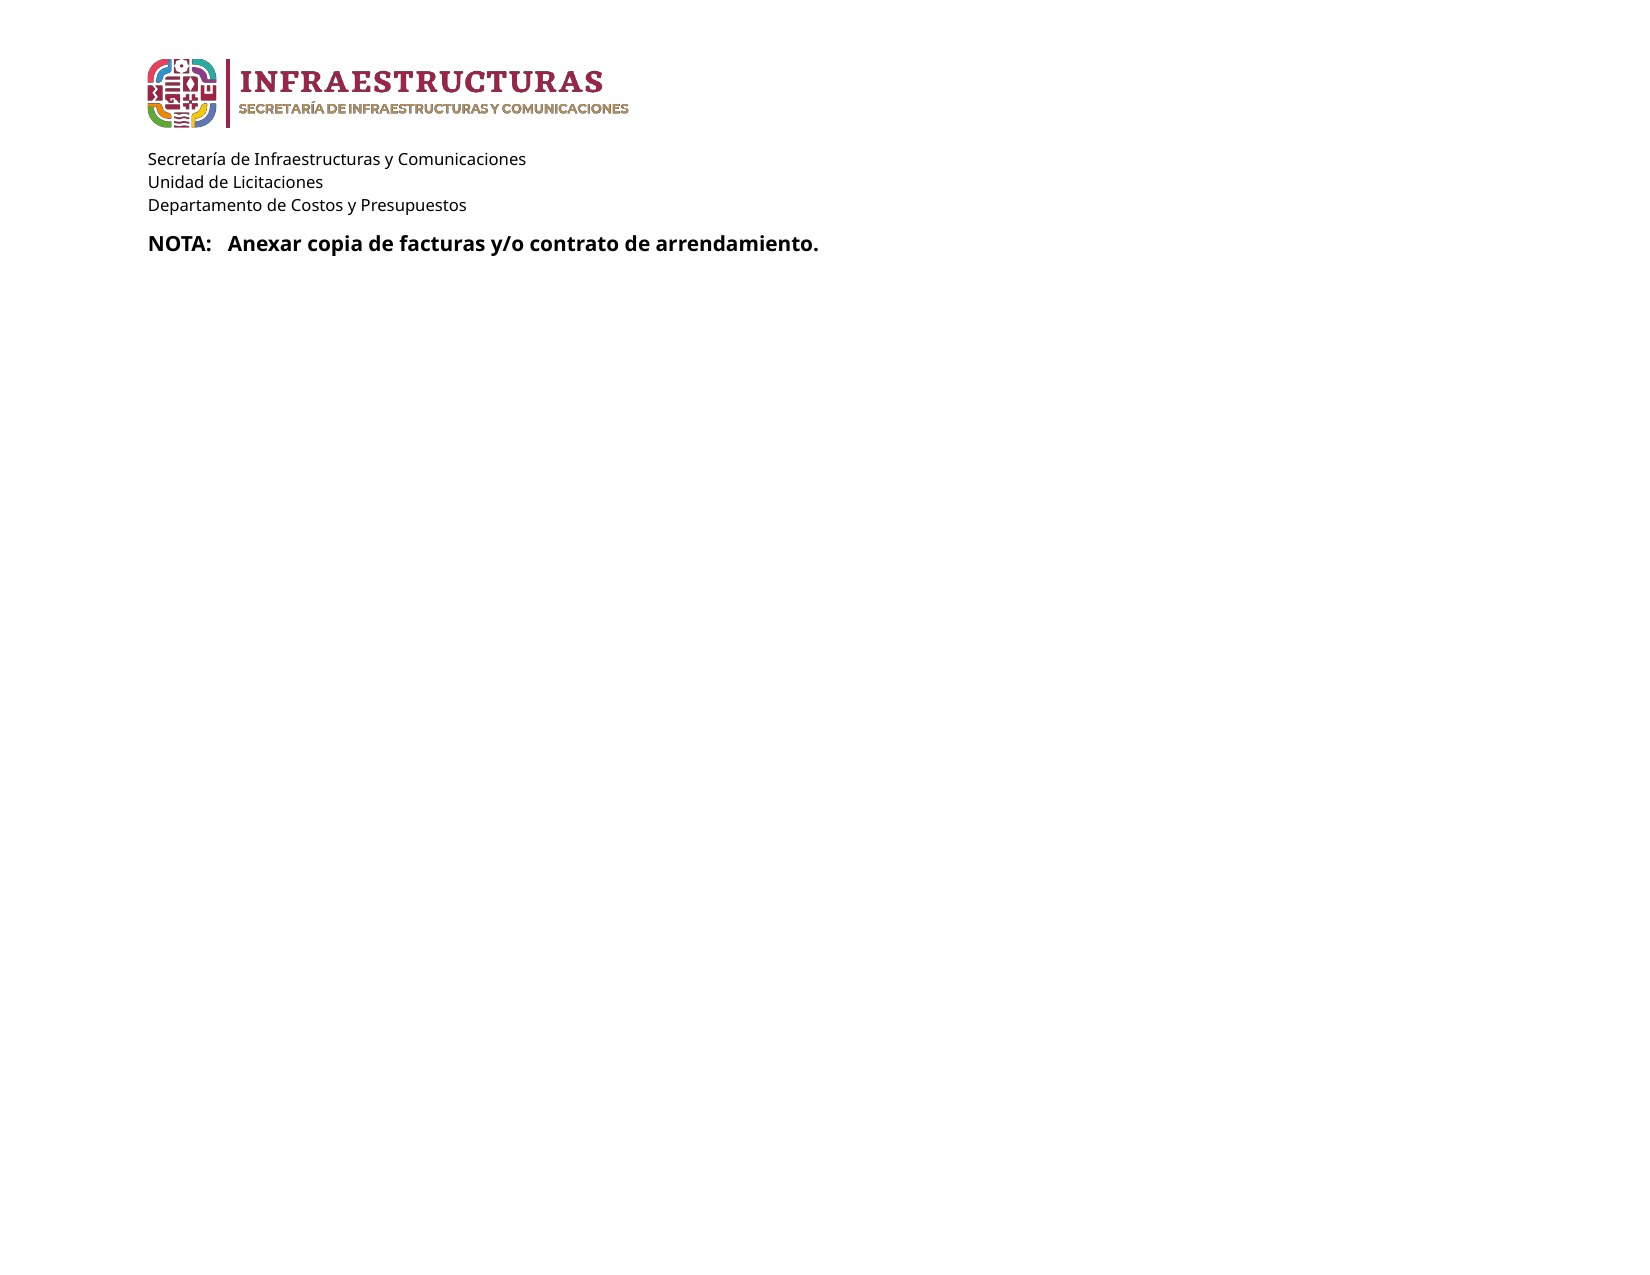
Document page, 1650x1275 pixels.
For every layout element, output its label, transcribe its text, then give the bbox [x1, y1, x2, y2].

picture [147, 59, 653, 130]
text NOTA: Anexar copia de facturas y/o contrato de arrendamiento. [148, 229, 1519, 257]
